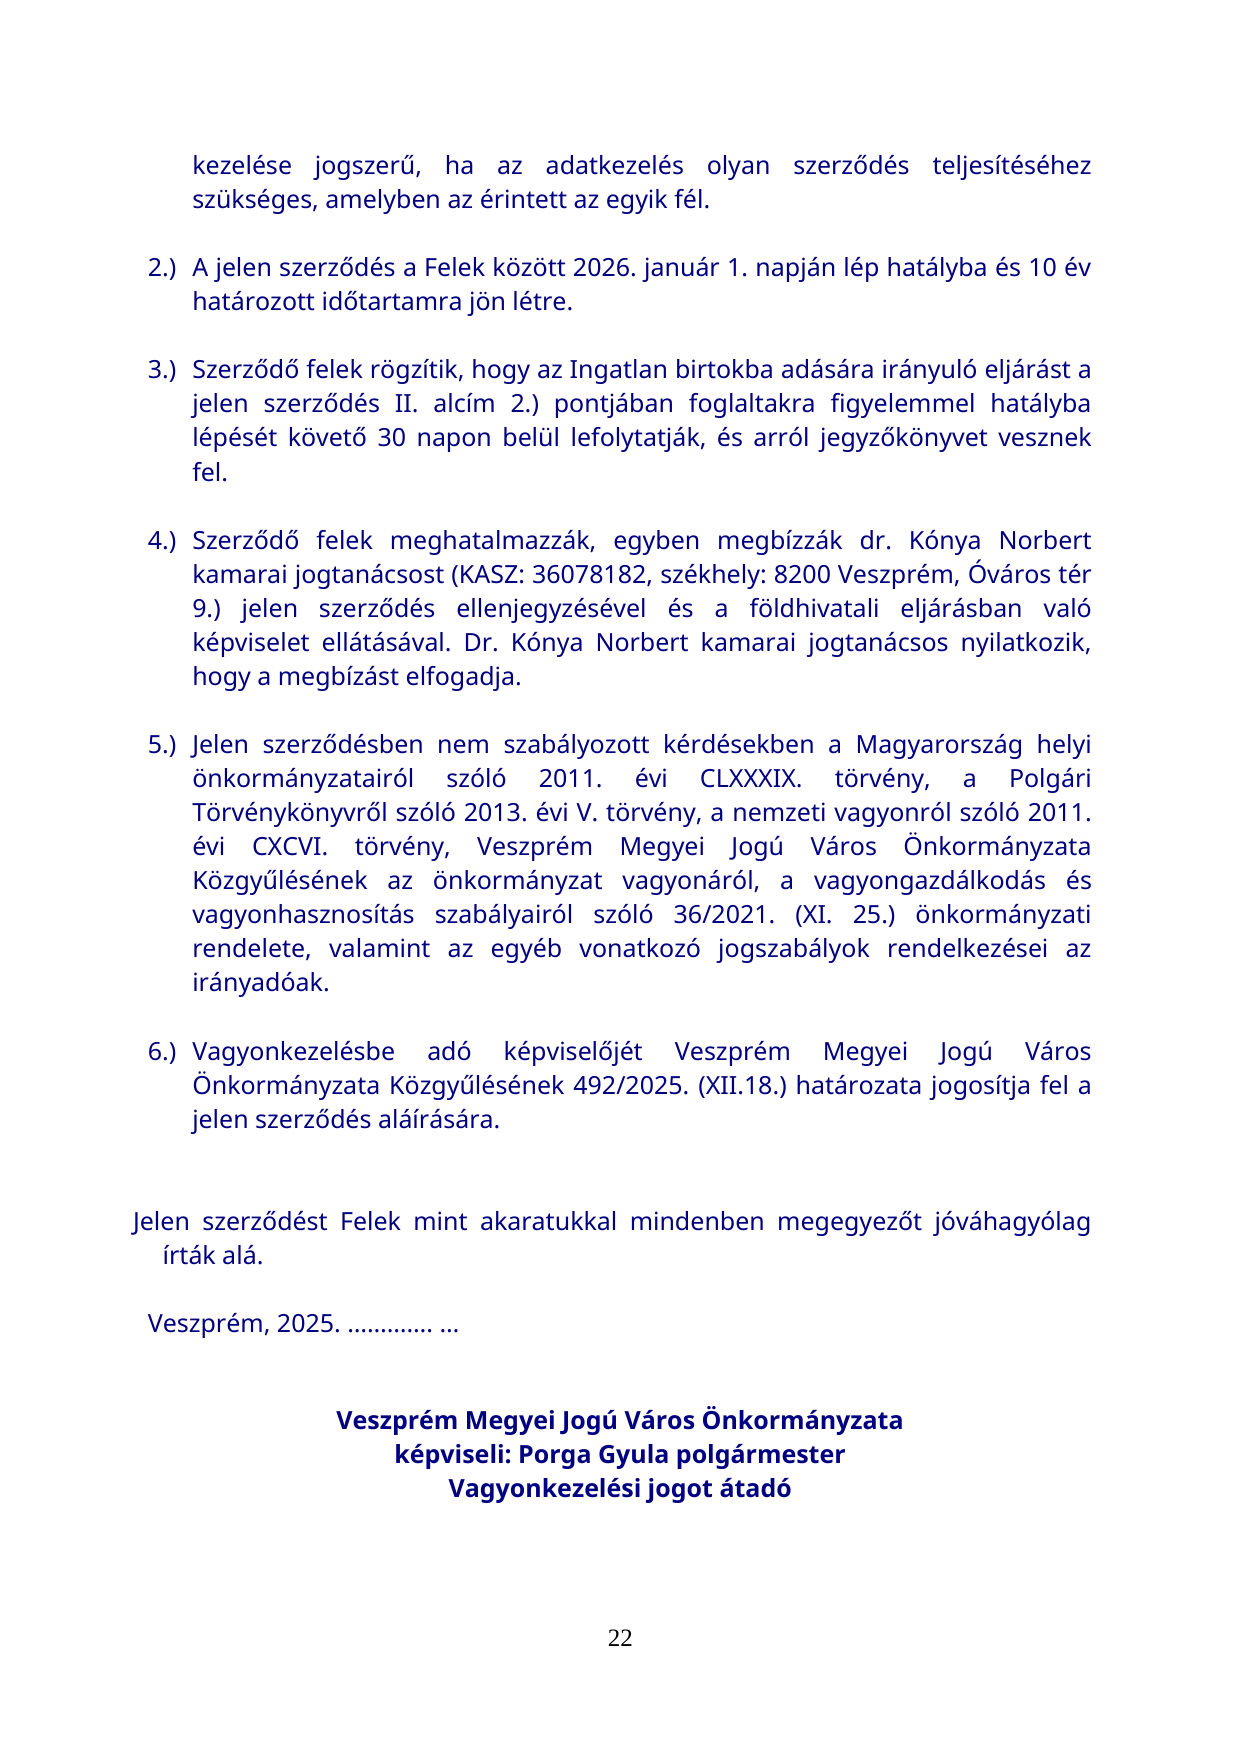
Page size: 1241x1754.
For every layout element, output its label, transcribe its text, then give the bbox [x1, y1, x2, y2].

text Veszprém, 2025. …………. … [54, 1306, 1093, 1340]
text képviseli: Porga Gyula polgármester [148, 1437, 1093, 1471]
list Vagyonkezelésbe adó képviselőjét Veszprém Megyei Jogú Város Önkormányzata Közgyűlésének 492/2025. (XII.18.) határozata jogosítja fel a jelen szerződés aláírására. [148, 1033, 1093, 1135]
text Veszprém Megyei Jogú Város Önkormányzata [148, 1403, 1093, 1437]
list Jelen szerződésben nem szabályozott kérdésekben a Magyarország helyi önkormányzatairól szóló 2011. évi CLXXXIX. törvény, a Polgári Törvénykönyvről szóló 2013. évi V. törvény, a nemzeti vagyonról szóló 2011. évi CXCVI. törvény, Veszprém Megyei Jogú Város Önkormányzata Közgyűlésének az önkormányzat vagyonáról, a vagyongazdálkodás és vagyonhasznosítás szabályairól szóló 36/2021. (XI. 25.) önkormányzati rendelete, valamint az egyéb vonatkozó jogszabályok rendelkezései az irányadóak. [148, 727, 1093, 999]
text Vagyonkezelési jogot átadó [148, 1471, 1093, 1505]
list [148, 148, 1093, 216]
list A jelen szerződés a Felek között 2026. január 1. napján lép hatályba és 10 év határozott időtartamra jön létre. [148, 250, 1093, 318]
list Szerződő felek rögzítik, hogy az Ingatlan birtokba adására irányuló eljárást a jelen szerződés II. alcím 2.) pontjában foglaltakra figyelemmel hatályba lépését követő 30 napon belül lefolytatják, és arról jegyzőkönyvet vesznek fel. [148, 352, 1093, 488]
text Jelen szerződést Felek mint akaratukkal mindenben megegyezőt jóváhagyólag írták alá. [133, 1203, 1093, 1272]
list Szerződő felek meghatalmazzák, egyben megbízzák dr. Kónya Norbert kamarai jogtanácsost (KASZ: 36078182, székhely: 8200 Veszprém, Óváros tér 9.) jelen szerződés ellenjegyzésével és a földhivatali eljárásban való képviselet ellátásával. Dr. Kónya Norbert kamarai jogtanácsos nyilatkozik, hogy a megbízást elfogadja. [148, 522, 1093, 693]
